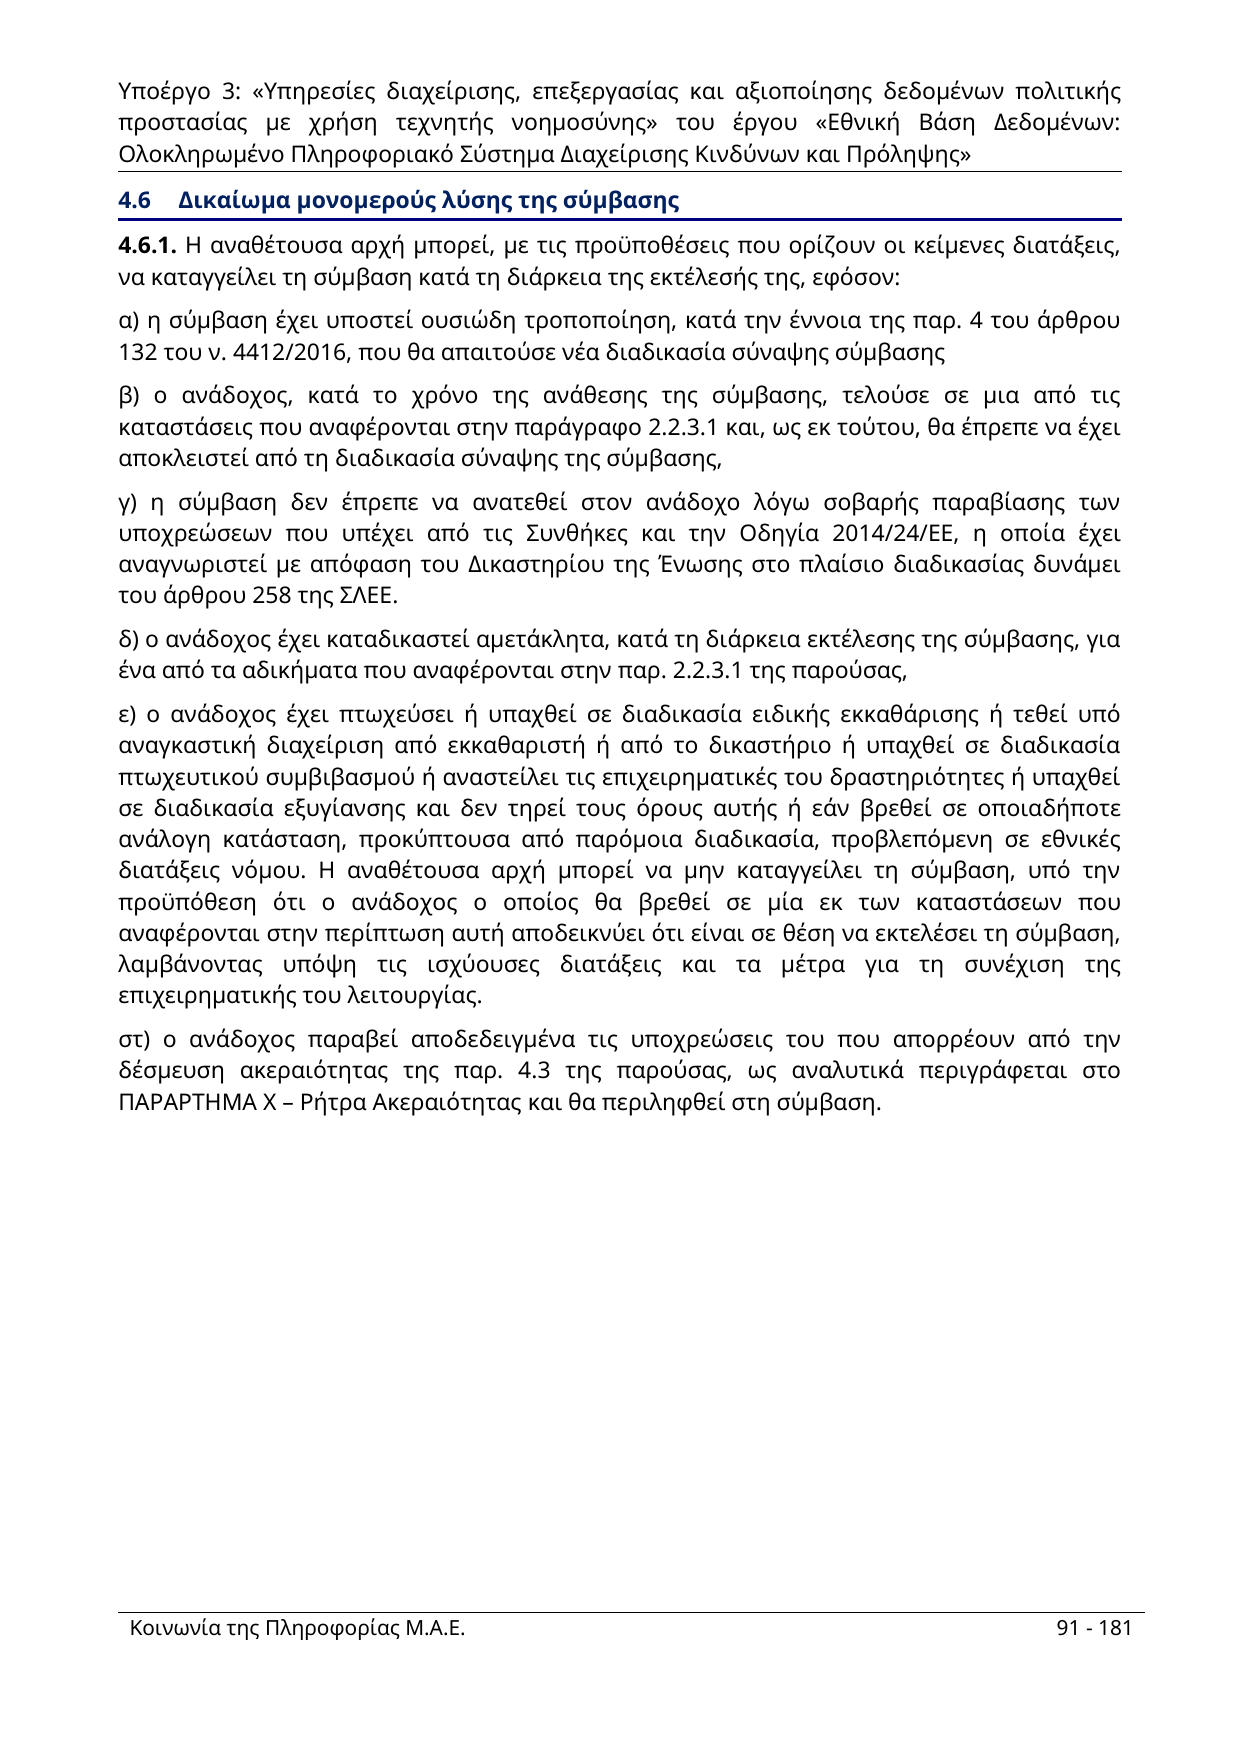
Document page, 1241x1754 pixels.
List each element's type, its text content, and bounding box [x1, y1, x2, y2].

subtitle Δικαίωμα μονομερούς λύσης της σύμβασης [118, 184, 1122, 218]
text β) ο ανάδοχος, κατά το χρόνο της ανάθεσης της σύμβασης, τελούσε σε μια από τις καταστάσεις που αναφέρονται στην παράγραφο 2.2.3.1 και, ως εκ τούτου, θα έπρεπε να έχει αποκλειστεί από τη διαδικασία σύναψης της σύμβασης, [118, 379, 1122, 473]
text γ) η σύμβαση δεν έπρεπε να ανατεθεί στον ανάδοχο λόγω σοβαρής παραβίασης των υποχρεώσεων που υπέχει από τις Συνθήκες και την Οδηγία 2014/24/ΕΕ, η οποία έχει αναγνωριστεί με απόφαση του Δικαστηρίου της Ένωσης στο πλαίσιο διαδικασίας δυνάμει του άρθρου 258 της ΣΛΕΕ. [118, 485, 1122, 610]
text στ) ο ανάδοχος παραβεί αποδεδειγμένα τις υποχρεώσεις του που απορρέουν από την δέσμευση ακεραιότητας της παρ. 4.3 της παρούσας, ως αναλυτικά περιγράφεται στο ‎ΠΑΡΑΡΤΗΜΑ X – Ρήτρα Ακεραιότητας και θα περιληφθεί στη σύμβαση. [118, 1023, 1122, 1117]
text δ) ο ανάδοχος έχει καταδικαστεί αμετάκλητα, κατά τη διάρκεια εκτέλεσης της σύμβασης, για ένα από τα αδικήματα που αναφέρονται στην παρ. 2.2.3.1 της παρούσας, [118, 623, 1122, 685]
text α) η σύμβαση έχει υποστεί ουσιώδη τροποποίηση, κατά την έννοια της παρ. 4 του άρθρου 132 του ν. 4412/2016, που θα απαιτούσε νέα διαδικασία σύναψης σύμβασης [118, 304, 1122, 367]
text 4.6.1. Η αναθέτουσα αρχή μπορεί, με τις προϋποθέσεις που ορίζουν οι κείμενες διατάξεις, να καταγγείλει τη σύμβαση κατά τη διάρκεια της εκτέλεσής της, εφόσον: [118, 229, 1122, 292]
text ε) ο ανάδοχος έχει πτωχεύσει ή υπαχθεί σε διαδικασία ειδικής εκκαθάρισης ή τεθεί υπό αναγκαστική διαχείριση από εκκαθαριστή ή από το δικαστήριο ή υπαχθεί σε διαδικασία πτωχευτικού συμβιβασμού ή αναστείλει τις επιχειρηματικές του δραστηριότητες ή υπαχθεί σε διαδικασία εξυγίανσης και δεν τηρεί τους όρους αυτής ή εάν βρεθεί σε οποιαδήποτε ανάλογη κατάσταση, προκύπτουσα από παρόμοια διαδικασία, προβλεπόμενη σε εθνικές διατάξεις νόμου. Η αναθέτουσα αρχή μπορεί να μην καταγγείλει τη σύμβαση, υπό την προϋπόθεση ότι ο ανάδοχος ο οποίος θα βρεθεί σε μία εκ των καταστάσεων που αναφέρονται στην περίπτωση αυτή αποδεικνύει ότι είναι σε θέση να εκτελέσει τη σύμβαση, λαμβάνοντας υπόψη τις ισχύουσες διατάξεις και τα μέτρα για τη συνέχιση της επιχειρηματικής του λειτουργίας. [118, 698, 1122, 1010]
